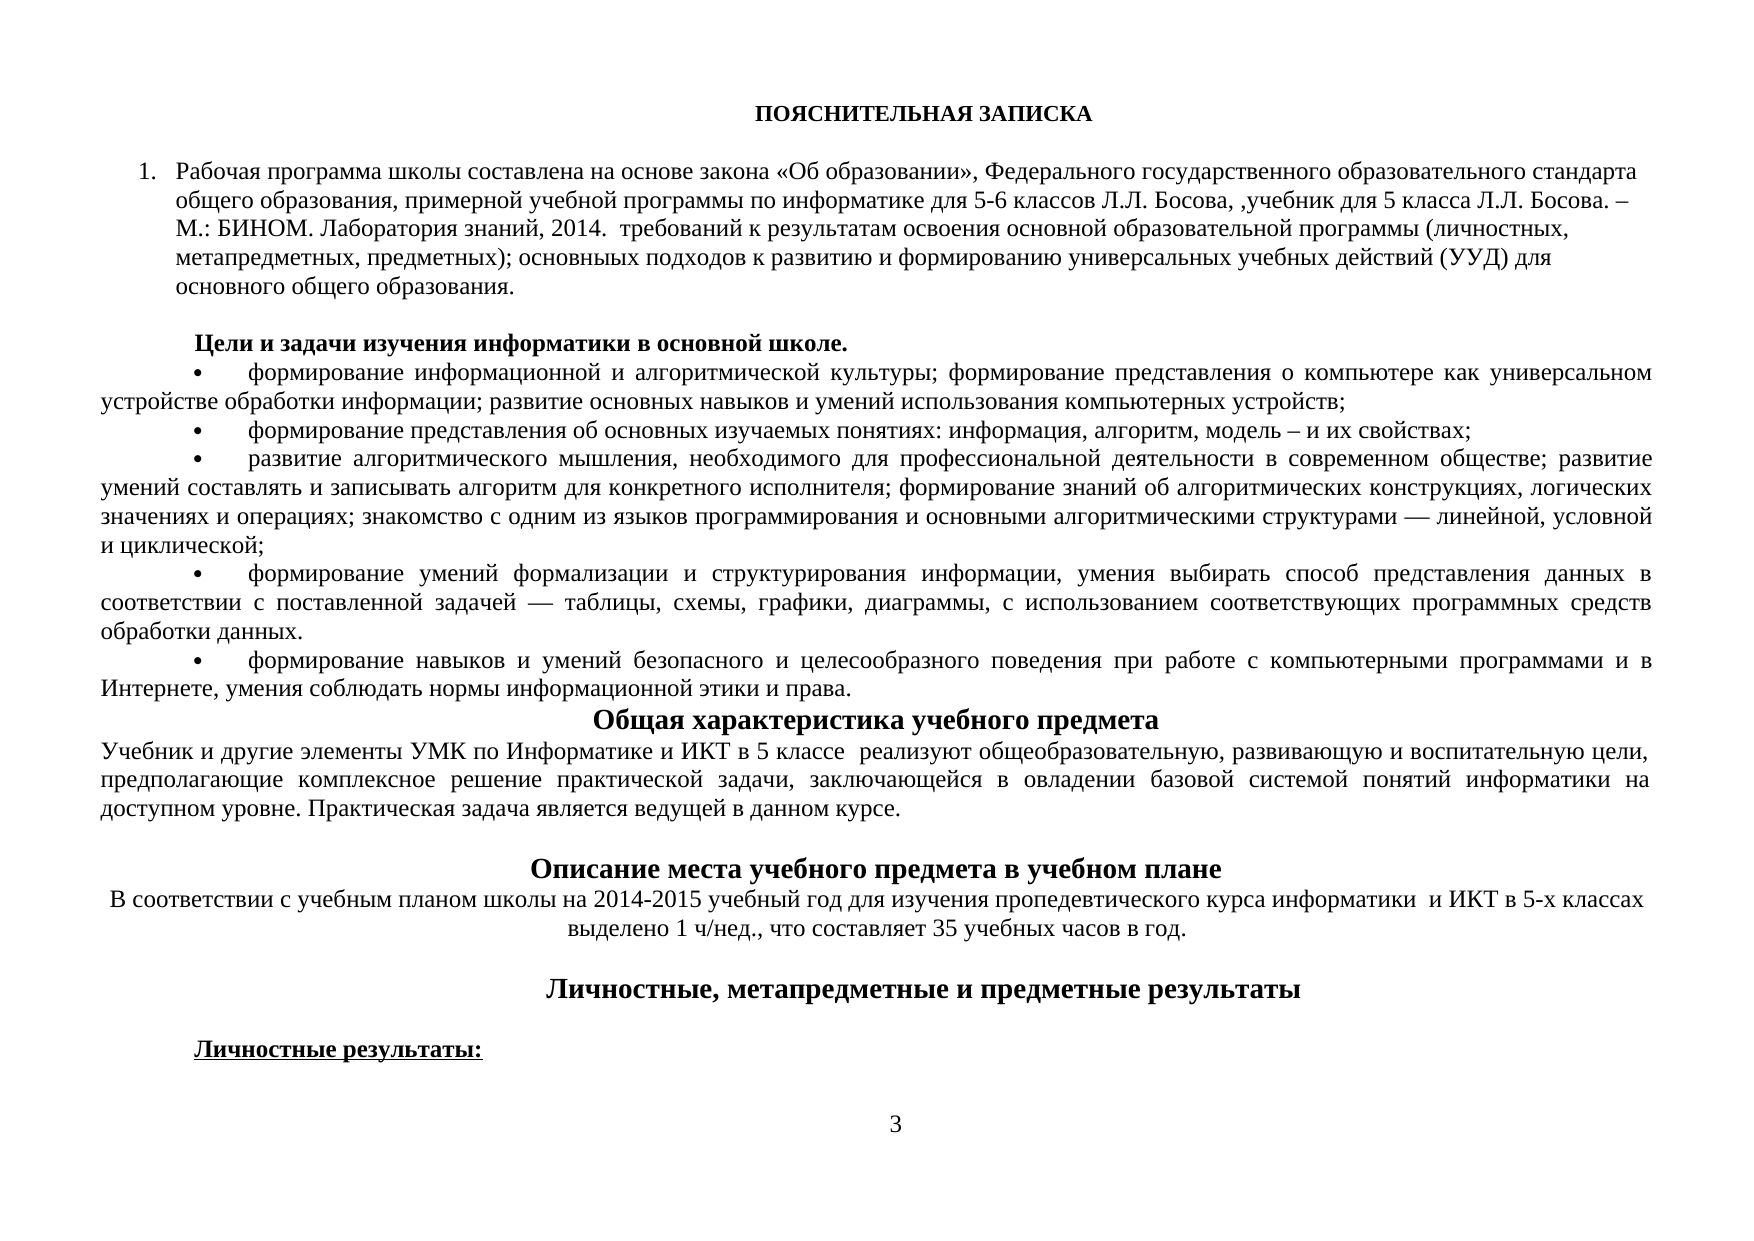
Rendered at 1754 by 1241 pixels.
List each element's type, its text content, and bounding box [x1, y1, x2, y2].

list формирование информационной и алгоритмической культуры; формирование представления о компьютере как универсальном устройстве обработки информации; развитие основных навыков и умений использования компьютерных устройств; [100, 357, 1653, 415]
text Цели и задачи изучения информатики в основной школе. [100, 328, 1653, 357]
text ПОЯСНИТЕЛЬНАЯ ЗАПИСКА [100, 100, 1653, 127]
list формирование представления об основных изучаемых понятиях: информация, алгоритм, модель – и их свойствах; [100, 415, 1653, 443]
text Личностные результаты: [100, 1034, 1653, 1062]
list развитие алгоритмического мышления, необходимого для профессиональной деятельности в современном обществе; развитие умений составлять и записывать алгоритм для конкретного исполнителя; формирование знаний об алгоритмических конструкциях, логических значениях и операциях; знакомство с одним из языков программирования и основными алгоритмическими структурами — линейной, условной и циклической; [100, 443, 1653, 558]
text Описание места учебного предмета в учебном плане [100, 851, 1651, 884]
text В соответствии с учебным планом школы на 2014-2015 учебный год для изучения пропедевтического курса информатики и ИКТ в 5-х классах выделено 1 ч/нед., что составляет 35 учебных часов в год. [100, 884, 1653, 942]
text Учебник и другие элементы УМК по Информатике и ИКТ в 5 классе реализуют общеобразовательную, развивающую и воспитательную цели, предполагающие комплексное решение практической задачи, заключающейся в овладении базовой системой понятий информатики на доступном уровне. Практическая задача является ведущей в данном курсе. [100, 736, 1651, 822]
list Рабочая программа школы составлена на основе закона «Об образовании», Федерального государственного образовательного стандарта общего образования, примерной учебной программы по информатике для 5-6 классов Л.Л. Босова, ,учебник для 5 класса Л.Л. Босова. – М.: БИНОМ. Лаборатория знаний, 2014. требований к результатам освоения основной образовательной программы (личностных, метапредметных, предметных); основныых подходов к развитию и формированию универсальных учебных действий (УУД) для основного общего образования. [138, 156, 1653, 300]
list формирование навыков и умений безопасного и целесообразного поведения при работе с компьютерными программами и в Интернете, умения соблюдать нормы информационной этики и права. [100, 645, 1653, 702]
text Личностные, метапредметные и предметные результаты [100, 971, 1653, 1004]
list формирование умений формализации и структурирования информации, умения выбирать способ представления данных в соответствии с поставленной задачей — таблицы, схемы, графики, диаграммы, с использованием соответствующих программных средств обработки данных. [100, 558, 1653, 645]
text Общая характеристика учебного предмета [100, 702, 1651, 736]
